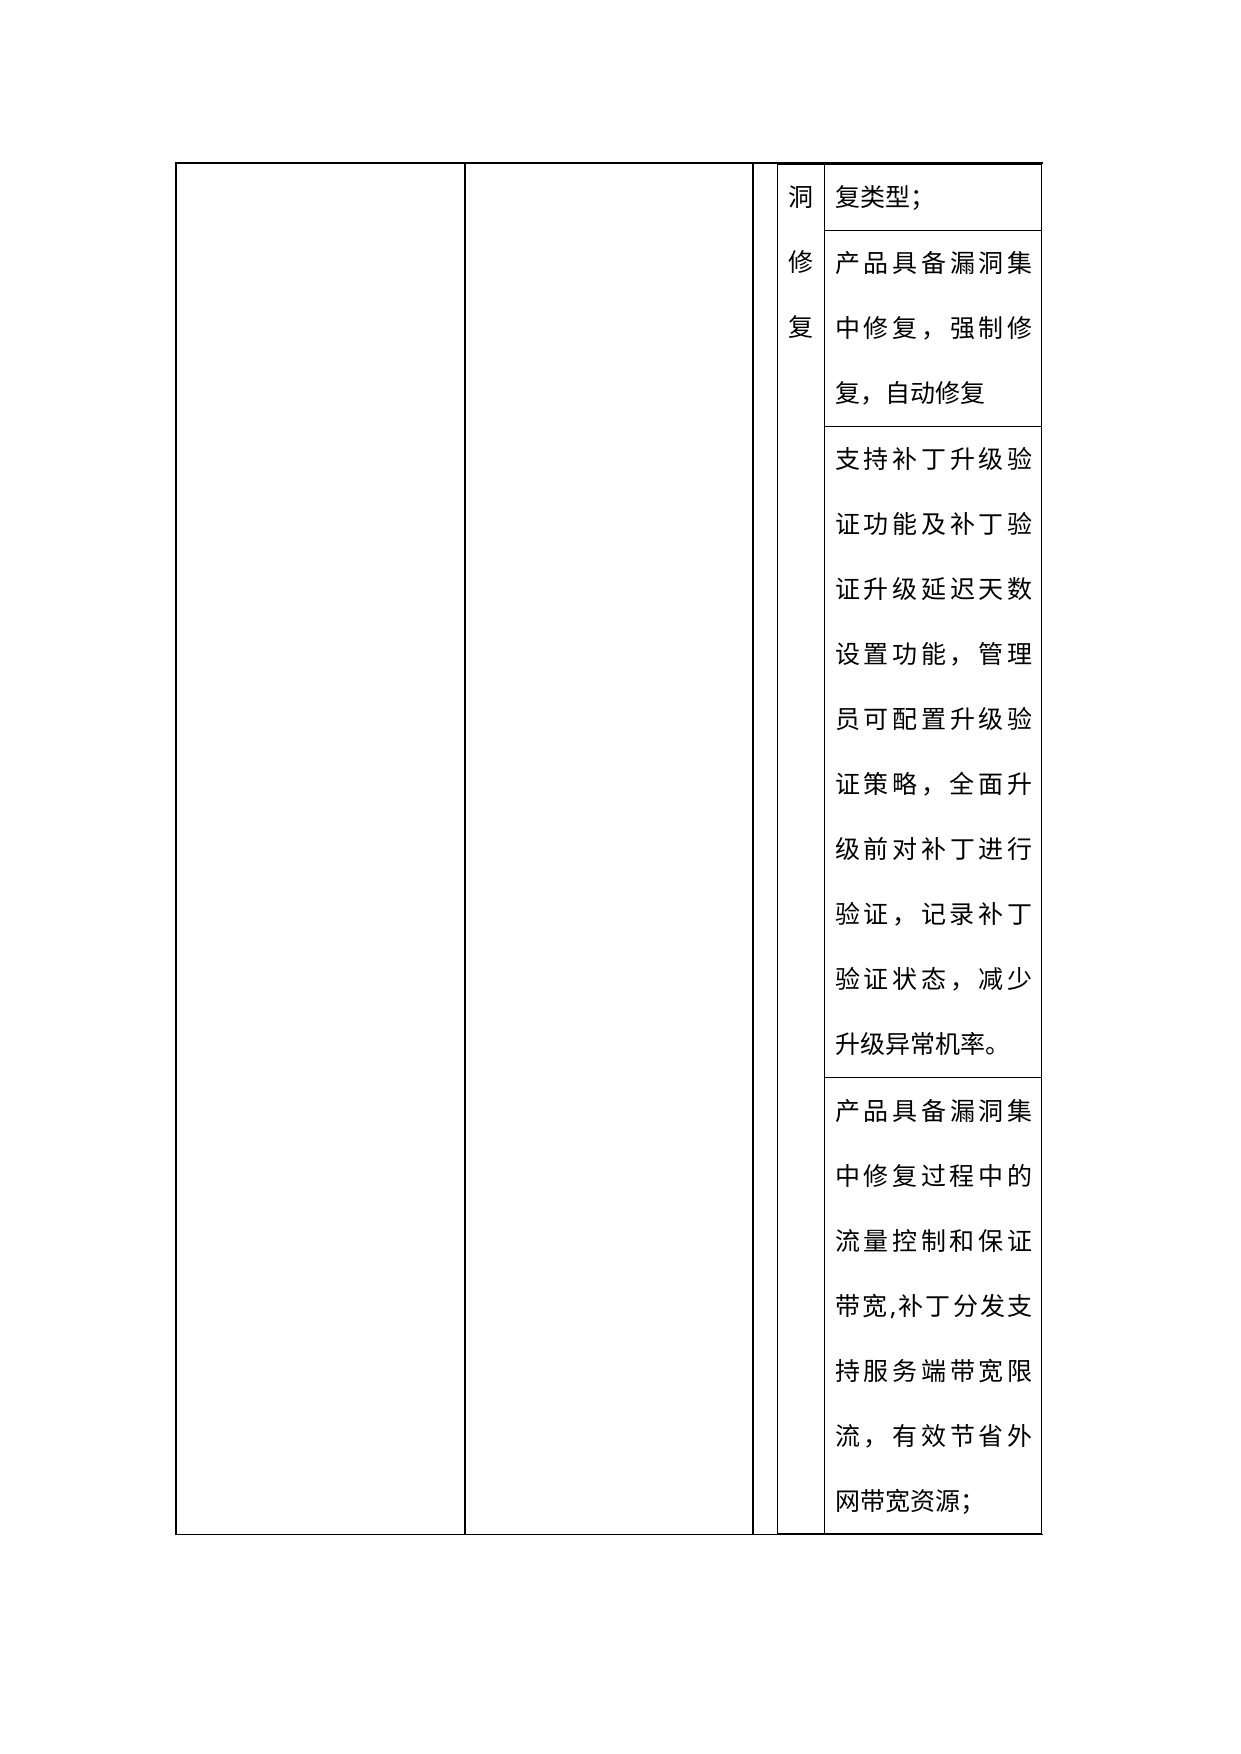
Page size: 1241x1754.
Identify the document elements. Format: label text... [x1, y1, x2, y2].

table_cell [825, 1078, 1041, 1533]
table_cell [778, 165, 824, 1533]
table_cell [754, 164, 777, 1534]
table_cell [466, 164, 752, 1534]
table_cell 1 [177, 164, 464, 1534]
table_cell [825, 427, 1041, 1077]
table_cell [825, 165, 1041, 230]
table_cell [825, 231, 1041, 426]
